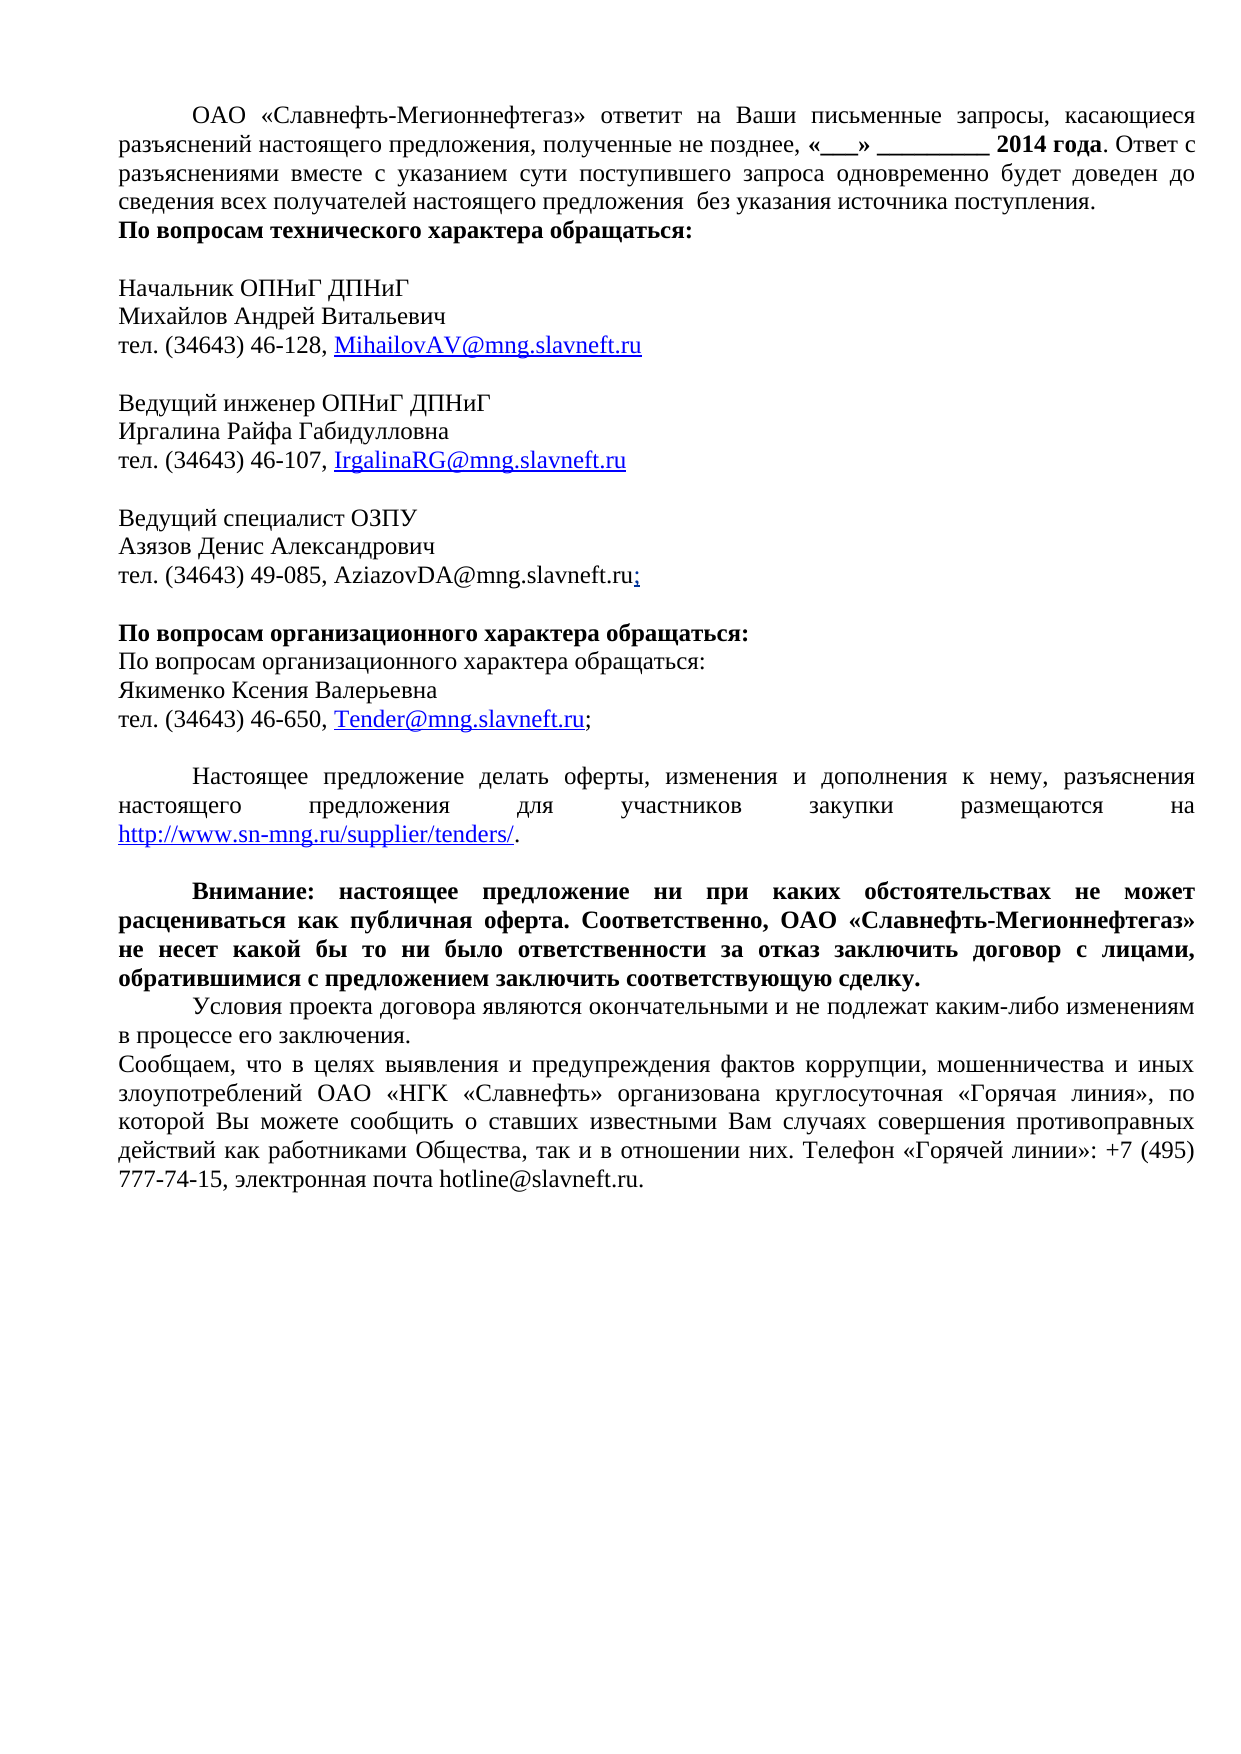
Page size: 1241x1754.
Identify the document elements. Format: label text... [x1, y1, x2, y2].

text тел. (34643) 49-085, AziazovDA@mng.slavneft.ru; [118, 560, 1196, 589]
text Якименко Ксения Валерьевна [118, 675, 1196, 704]
text Иргалина Райфа Габидулловна [118, 416, 1196, 445]
text По вопросам организационного характера обращаться: [118, 646, 1196, 675]
text тел. (34643) 46-650, Tender@mng.slavneft.ru; [118, 704, 1196, 733]
text По вопросам технического характера обращаться: [118, 215, 1196, 244]
text тел. (34643) 46-107, IrgalinaRG@mng.slavneft.ru [118, 445, 1196, 474]
text Ведущий инженер ОПНиГ ДПНиГ [118, 388, 1196, 416]
text Сообщаем, что в целях выявления и предупреждения фактов коррупции, мошенничества и иных злоупотреблений ОАО «НГК «Славнефть» организована круглосуточная «Горячая линия», по которой Вы можете сообщить о ставших известными Вам случаях совершения противоправных действий как работниками Общества, так и в отношении них. Телефон «Горячей линии»: +7 (495) 777-74-15, электронная почта hotline@slavneft.ru. [118, 1049, 1196, 1193]
text тел. (34643) 46-128, MihailovAV@mng.slavneft.ru [118, 330, 1196, 359]
text Условия проекта договора являются окончательными и не подлежат каким-либо изменениям в процессе его заключения. [118, 991, 1196, 1049]
text Внимание: настоящее предложение ни при каких обстоятельствах не может расцениваться как публичная оферта. Соответственно, ОАО «Славнефть-Мегионнефтегаз» не несет какой бы то ни было ответственности за отказ заключить договор с лицами, обратившимися с предложением заключить соответствующую сделку. [118, 876, 1196, 991]
text Начальник ОПНиГ ДПНиГ [118, 273, 1196, 301]
text Михайлов Андрей Витальевич [118, 301, 1196, 330]
text ОАО «Славнефть-Мегионнефтегаз» ответит на Ваши письменные запросы, касающиеся разъяснений настоящего предложения, полученные не позднее, «___» _________ 2014 года. Ответ с разъяснениями вместе с указанием сути поступившего запроса одновременно будет доведен до сведения всех получателей настоящего предложения без указания источника поступления. [118, 100, 1196, 215]
text Ведущий специалист ОЗПУ [118, 503, 1196, 531]
text Настоящее предложение делать оферты, изменения и дополнения к нему, разъяснения настоящего предложения для участников закупки размещаются на http://www.sn-mng.ru/supplier/tenders/. [118, 761, 1196, 848]
text По вопросам организационного характера обращаться: [118, 618, 1196, 646]
text Азязов Денис Александрович [118, 531, 1196, 560]
